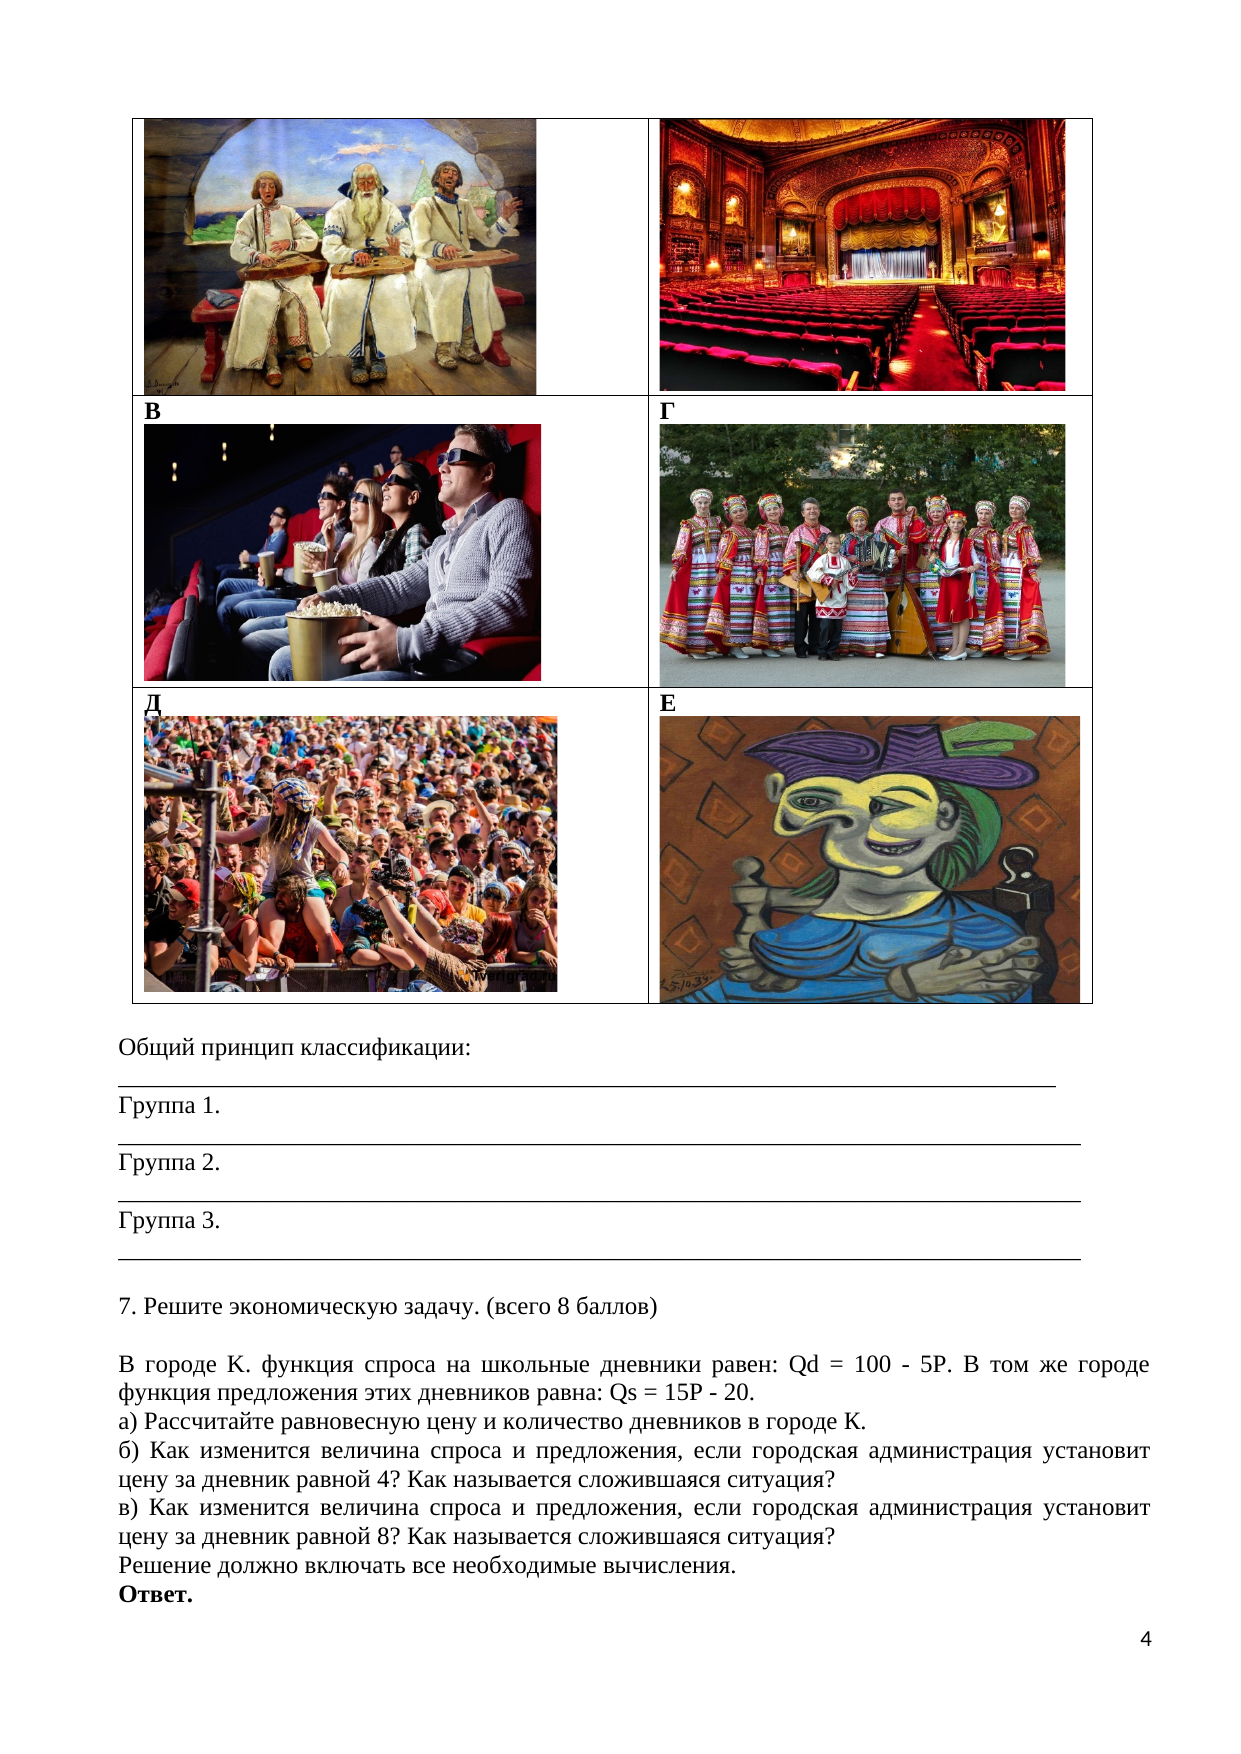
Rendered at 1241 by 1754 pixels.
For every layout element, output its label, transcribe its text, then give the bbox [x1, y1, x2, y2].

text а) Рассчитайте равновесную цену и количество дневников в городе К. [118, 1406, 1152, 1435]
text в) Как изменится величина спроса и предложения, если городская администрация установит цену за дневник равной 8? Как называется сложившаяся ситуация? [118, 1492, 1152, 1550]
table_header Б [649, 119, 1092, 395]
picture [659, 119, 1066, 391]
text 7. Решите экономическую задачу. (всего 8 баллов) [118, 1291, 1152, 1320]
text б) Как изменится величина спроса и предложения, если городская администрация установит цену за дневник равной 4? Как называется сложившаяся ситуация? [118, 1435, 1152, 1492]
text В городе K. функция спроса на школьные дневники равен: Qd = 100 - 5P. В том же городе функция предложения этих дневников равна: Qs = 15P - 20. [118, 1349, 1152, 1406]
text Решение должно включать все необходимые вычисления. [118, 1550, 1152, 1579]
table_cell Д [133, 688, 648, 1003]
picture [144, 716, 558, 992]
text Ответ. [118, 1579, 1152, 1607]
picture [144, 119, 537, 395]
picture [659, 716, 1081, 1003]
text Группа 1. _____________________________________________________________________________ [118, 1090, 1152, 1147]
text Группа 3. _____________________________________________________________________________ [118, 1205, 1152, 1262]
text Общий принцип классификации: ___________________________________________________________________________ [118, 1032, 1152, 1090]
table_cell Е [649, 688, 1092, 1003]
picture [659, 424, 1066, 687]
table_cell Г [649, 396, 1092, 687]
text Группа 2. _____________________________________________________________________________ [118, 1147, 1152, 1205]
picture [144, 424, 542, 681]
table_cell В [133, 396, 648, 687]
table_header А [537, 119, 648, 395]
